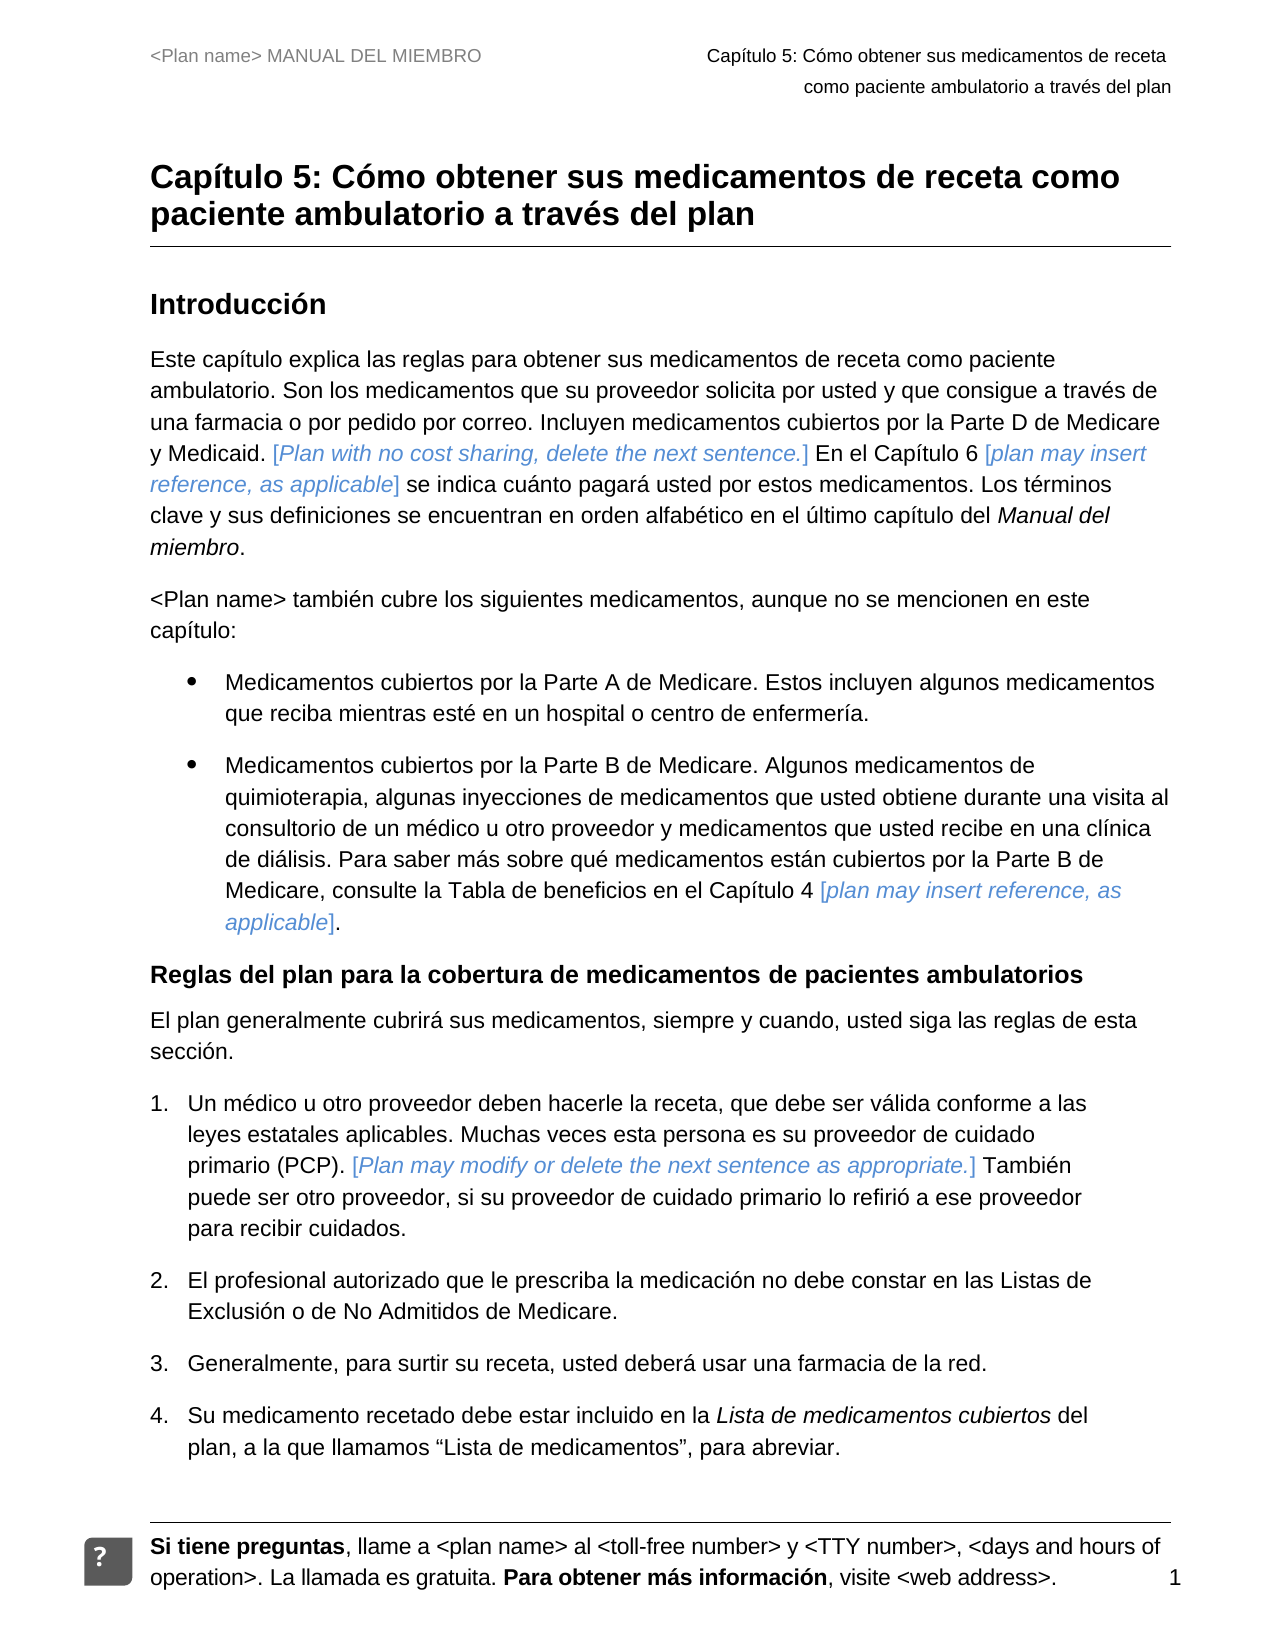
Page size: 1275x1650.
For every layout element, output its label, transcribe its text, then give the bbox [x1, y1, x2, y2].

text <Plan name> también cubre los siguientes medicamentos, aunque no se mencionen en este capítulo: [150, 582, 1171, 645]
text Medicamentos cubiertos por la Parte A de Medicare. Estos incluyen algunos medicamentos que reciba mientras esté en un hospital o centro de enfermería. [187, 666, 1171, 728]
text Introducción [150, 284, 1171, 322]
text El plan generalmente cubrirá sus medicamentos, siempre y cuando, usted siga las reglas de esta sección. [150, 1003, 1171, 1066]
text Capítulo 5: Cómo obtener sus medicamentos de receta como paciente ambulatorio a través del plan [150, 158, 1171, 246]
list Generalmente, para surtir su receta, usted deberá usar una farmacia de la red. [150, 1347, 1096, 1378]
text Medicamentos cubiertos por la Parte B de Medicare. Algunos medicamentos de quimioterapia, algunas inyecciones de medicamentos que usted obtiene durante una visita al consultorio de un médico u otro proveedor y medicamentos que usted recibe en una clínica de diálisis. Para saber más sobre qué medicamentos están cubiertos por la Parte B de Medicare, consulte la Tabla de beneficios en el Capítulo 4 [plan may insert reference, as applicable]. [187, 749, 1171, 936]
list Un médico u otro proveedor deben hacerle la receta, que debe ser válida conforme a las leyes estatales aplicables. Muchas veces esta persona es su proveedor de cuidado primario (PCP). [Plan may modify or delete the next sentence as appropriate.] También puede ser otro proveedor, si su proveedor de cuidado primario lo refirió a ese proveedor para recibir cuidados. [150, 1086, 1096, 1243]
text Reglas del plan para la cobertura de medicamentos de pacientes ambulatorios [150, 957, 1096, 991]
list Su medicamento recetado debe estar incluido en la Lista de medicamentos cubiertos del plan, a la que llamamos “Lista de medicamentos”, para abreviar. [150, 1399, 1096, 1461]
text Este capítulo explica las reglas para obtener sus medicamentos de receta como paciente ambulatorio. Son los medicamentos que su proveedor solicita por usted y que consigue a través de una farmacia o por pedido por correo. Incluyen medicamentos cubiertos por la Parte D de Medicare y Medicaid. [Plan with no cost sharing, delete the next sentence.] En el Capítulo 6 [plan may insert reference, as applicable] se indica cuánto pagará usted por estos medicamentos. Los términos clave y sus definiciones se encuentran en orden alfabético en el último capítulo del Manual del miembro. [150, 343, 1171, 561]
list El profesional autorizado que le prescriba la medicación no debe constar en las Listas de Exclusión o de No Admitidos de Medicare. [150, 1263, 1096, 1326]
